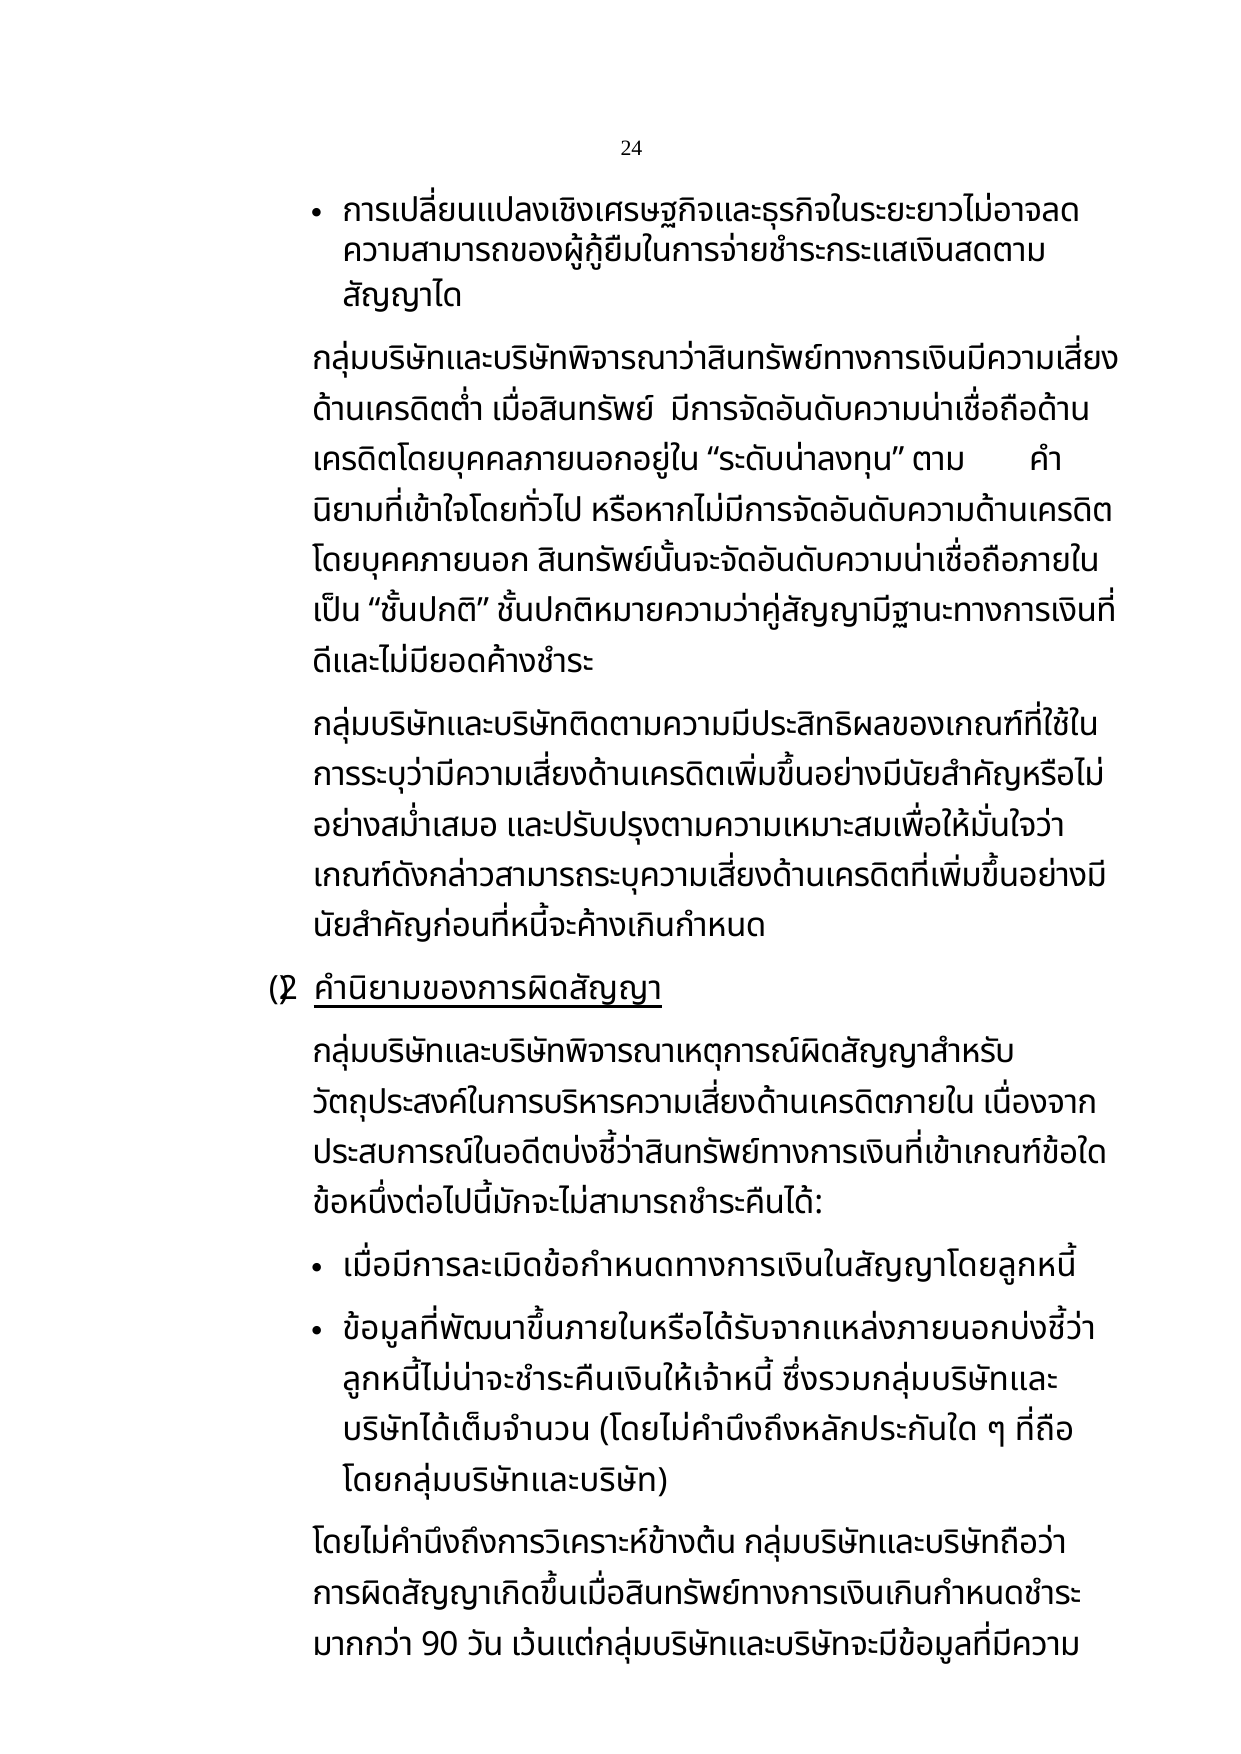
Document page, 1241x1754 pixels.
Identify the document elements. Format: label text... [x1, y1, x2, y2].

list ข้อมูลที่พัฒนาขึ้นภายในหรือได้รับจากแหล่งภายนอกบ่งชี้ว่าลูกหนี้ไม่น่าจะชำระคืนเงินให้เจ้าหนี้ ซึ่งรวมกลุ่มบริษัทและบริษัทได้เต็มจำนวน (โดยไม่คำนึงถึงหลักประกันใด ๆ ที่ถือโดยกลุ่มบริษัทและบริษัท) [312, 1304, 1113, 1506]
list คำนิยามของการผิดสัญญา [268, 964, 1113, 1015]
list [312, 1518, 1113, 1670]
list กลุ่มบริษัทและบริษัทพิจารณาเหตุการณ์ผิดสัญญาสำหรับวัตถุประสงค์ในการบริหารความเสี่ยงด้านเครดิตภายใน เนื่องจากประสบการณ์ในอดีตบ่งชี้ว่าสินทรัพย์ทางการเงินที่เข้าเกณฑ์ข้อใดข้อหนึ่งต่อไปนี้มักจะไม่สามารถชำระคืนได้: [312, 1027, 1113, 1229]
list กลุ่มบริษัทและบริษัทติดตามความมีประสิทธิผลของเกณฑ์ที่ใช้ในการระบุว่ามีความเสี่ยงด้านเครดิตเพิ่มขึ้นอย่างมีนัยสำคัญหรือไม่อย่างสม่ำเสมอ และปรับปรุงตามความเหมาะสมเพื่อให้มั่นใจว่าเกณฑ์ดังกล่าวสามารถระบุความเสี่ยงด้านเครดิตที่เพิ่มขึ้นอย่างมีนัยสำคัญก่อนที่หนี้จะค้างเกินกำหนด [312, 700, 1113, 952]
list เมื่อมีการละเมิดข้อกำหนดทางการเงินในสัญญาโดยลูกหนี้ [312, 1241, 1113, 1292]
list กลุ่มบริษัทและบริษัทพิจารณาว่าสินทรัพย์ทางการเงินมีความเสี่ยงด้านเครดิตต่ำ เมื่อสินทรัพย์ มีการจัดอันดับความน่าเชื่อถือด้านเครดิตโดยบุคคลภายนอกอยู่ใน “ระดับน่าลงทุน” ตาม คำนิยามที่เข้าใจโดยทั่วไป หรือหากไม่มีการจัดอันดับความด้านเครดิตโดยบุคคภายนอก สินทรัพย์นั้นจะจัดอันดับความน่าเชื่อถือภายในเป็น “ชั้นปกติ” ชั้นปกติหมายความว่าคู่สัญญามีฐานะทางการเงินที่ดีและไม่มียอดค้างชำระ [312, 334, 1113, 687]
list การเปลี่ยนแปลงเชิงเศรษฐกิจและธุรกิจในระยะยาวไม่อาจลดความสามารถของผู้กู้ยืมในการจ่ายชำระกระแสเงินสดตามสัญญาได [312, 186, 1113, 322]
